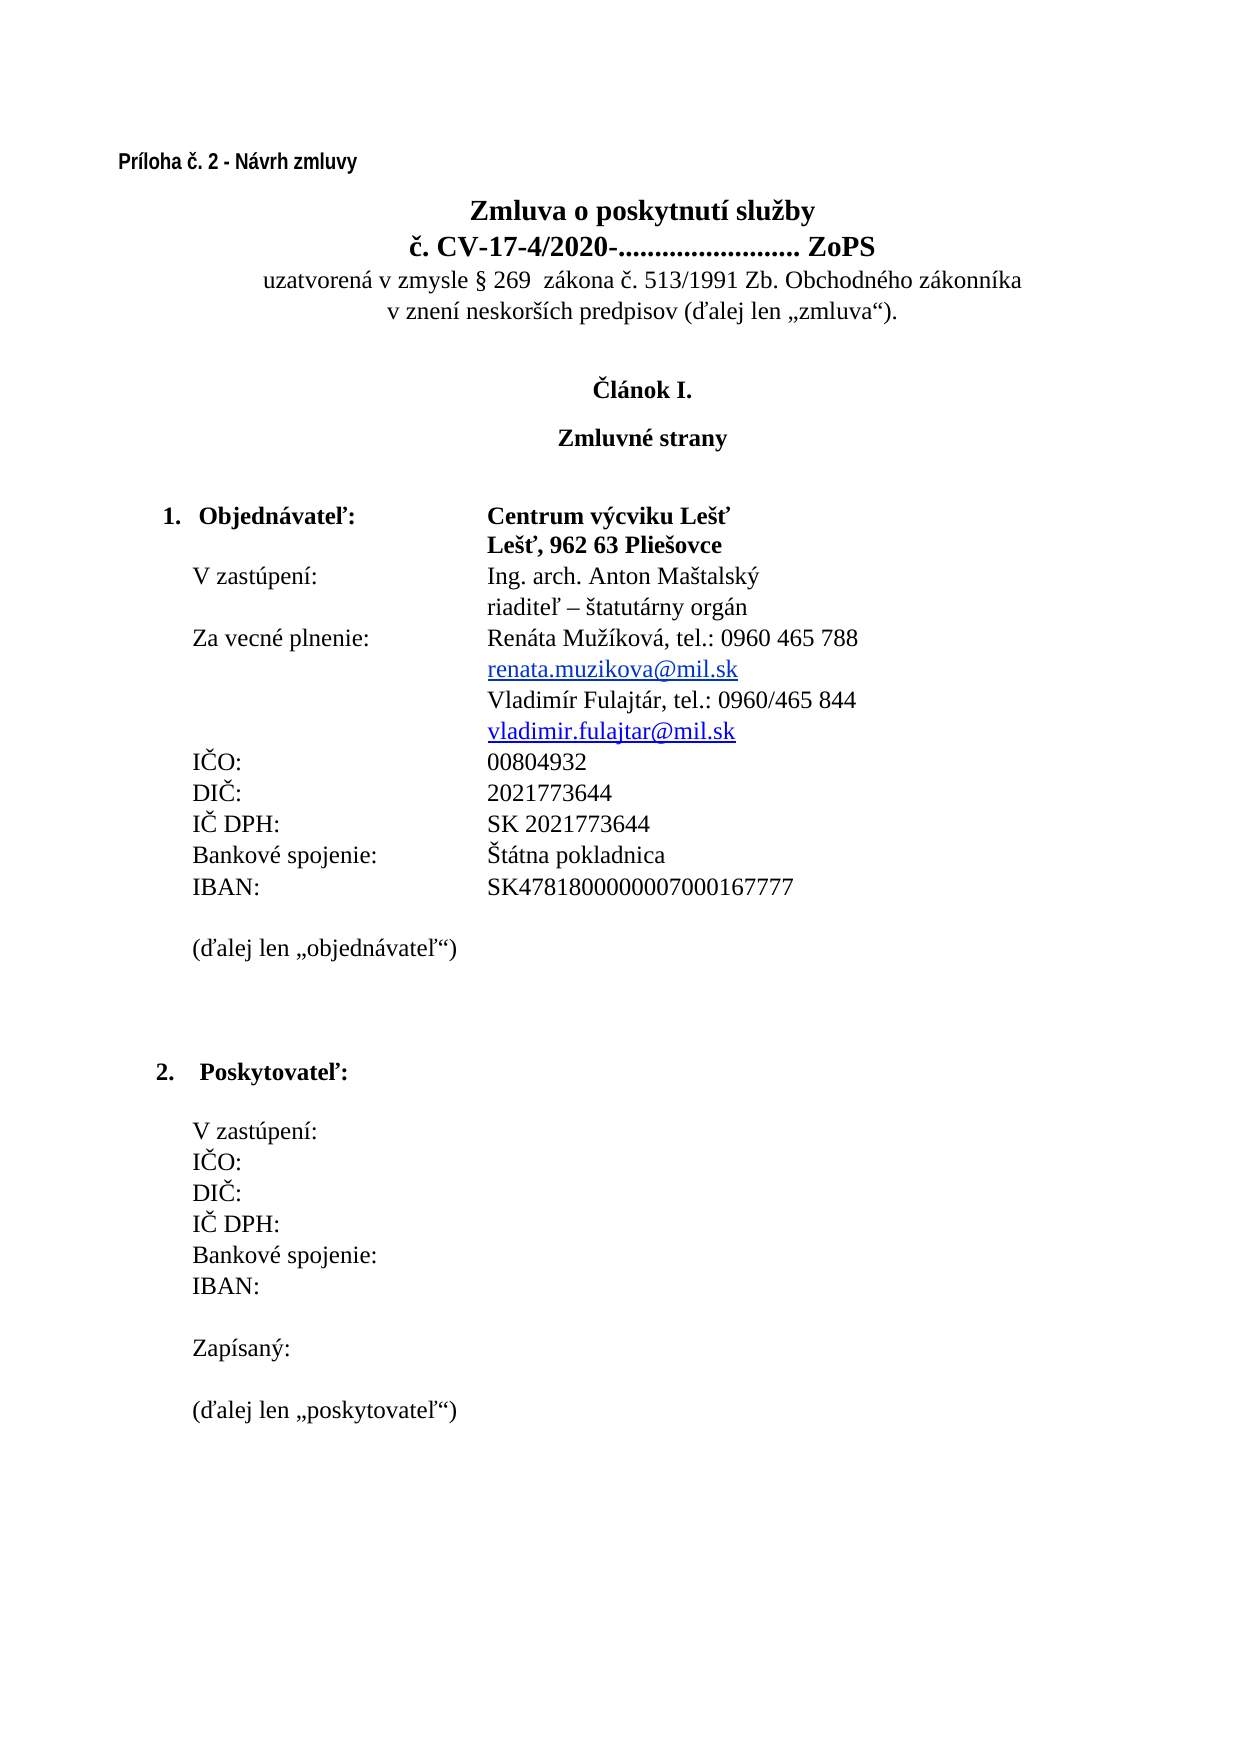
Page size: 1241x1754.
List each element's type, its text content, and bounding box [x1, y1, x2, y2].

text Zmluva o poskytnutí služby [162, 193, 1122, 226]
text DIČ: 2021773644 [162, 778, 1122, 807]
list V zastúpení: [162, 1116, 1122, 1145]
text IČO: [192, 1147, 1122, 1176]
list Zapísaný: [192, 1333, 1122, 1362]
text IČ DPH: SK 2021773644 [162, 809, 1122, 838]
text V zastúpení: Ing. arch. Anton Maštalský [162, 561, 1122, 590]
text č. CV-17-4/2020-......................... ZoPS [162, 229, 1122, 262]
text Vladimír Fulajtár, tel.: 0960/465 844 [413, 685, 1122, 714]
text renata.muzikova@mil.sk [162, 654, 1122, 683]
text IČ DPH: [192, 1209, 1122, 1238]
list Bankové spojenie: [192, 1240, 1122, 1269]
text (ďalej len „objednávateľ“) [162, 933, 1122, 962]
text IČO: 00804932 [162, 747, 1122, 776]
text v znení neskorších predpisov (ďalej len „zmluva“). [162, 296, 1122, 325]
text IBAN: [118, 1271, 1122, 1300]
text riaditeľ – štatutárny orgán [162, 592, 1122, 621]
list Lešť, 962 63 Pliešovce [162, 530, 1122, 559]
text DIČ: [192, 1178, 1122, 1207]
text vladimir.fulajtar@mil.sk [162, 716, 1122, 745]
text Bankové spojenie: Štátna pokladnica [162, 841, 1122, 869]
text Zmluvné strany [162, 423, 1122, 451]
text Článok I. [162, 375, 1122, 404]
list Poskytovateľ: [156, 1057, 1122, 1086]
text uzatvorená v zmysle § 269 zákona č. 513/1991 Zb. Obchodného zákonníka [162, 265, 1122, 294]
list Objednávateľ: Centrum výcviku Lešť [162, 501, 1122, 530]
text Za vecné plnenie: Renáta Mužíková, tel.: 0960 465 788 [162, 623, 1122, 652]
text Príloha č. 2 - Návrh zmluvy [118, 148, 1122, 174]
list (ďalej len „poskytovateľ“) [192, 1396, 1122, 1424]
text IBAN: SK4781800000007000167777 [162, 872, 1122, 900]
